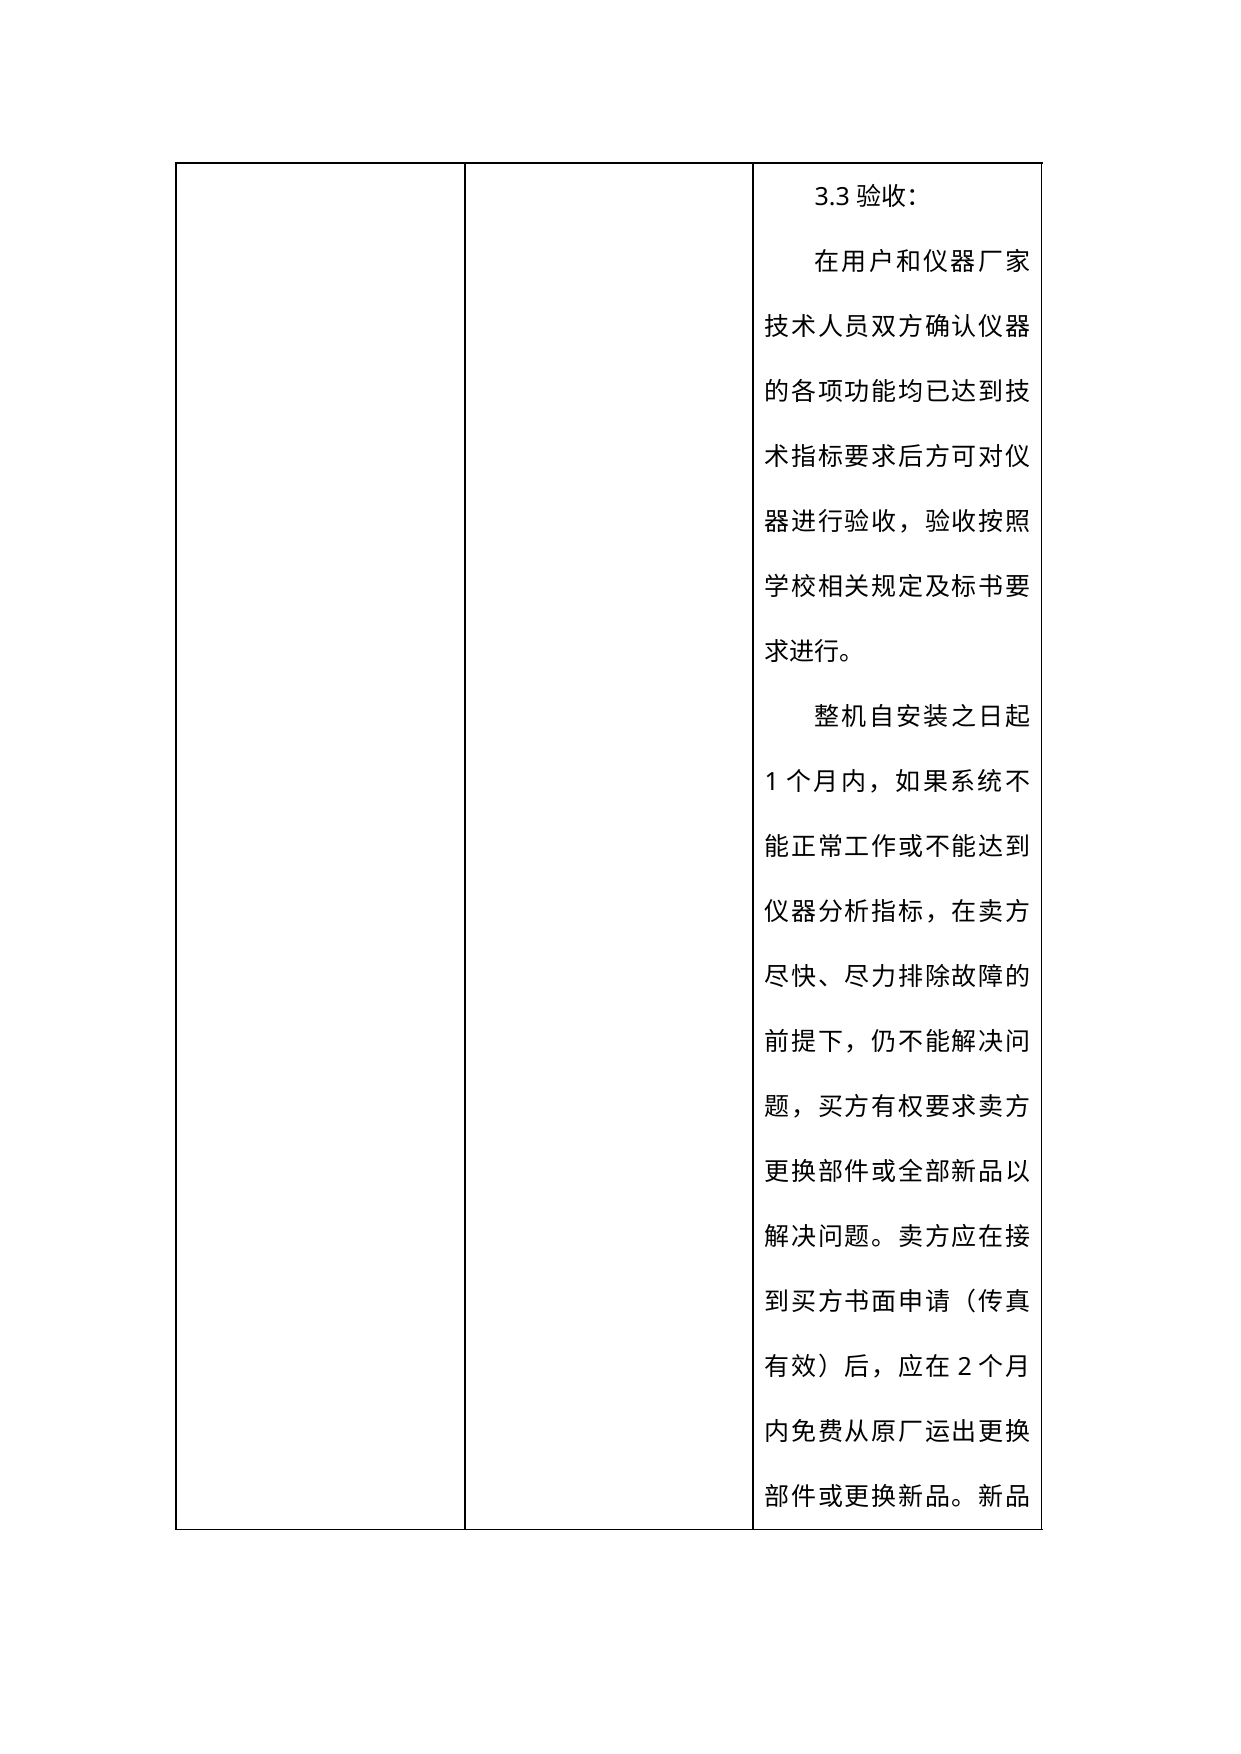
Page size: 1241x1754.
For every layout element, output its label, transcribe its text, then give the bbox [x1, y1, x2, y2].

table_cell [754, 164, 1041, 1528]
table_cell 1 [466, 164, 752, 1528]
table_cell [177, 164, 464, 1528]
